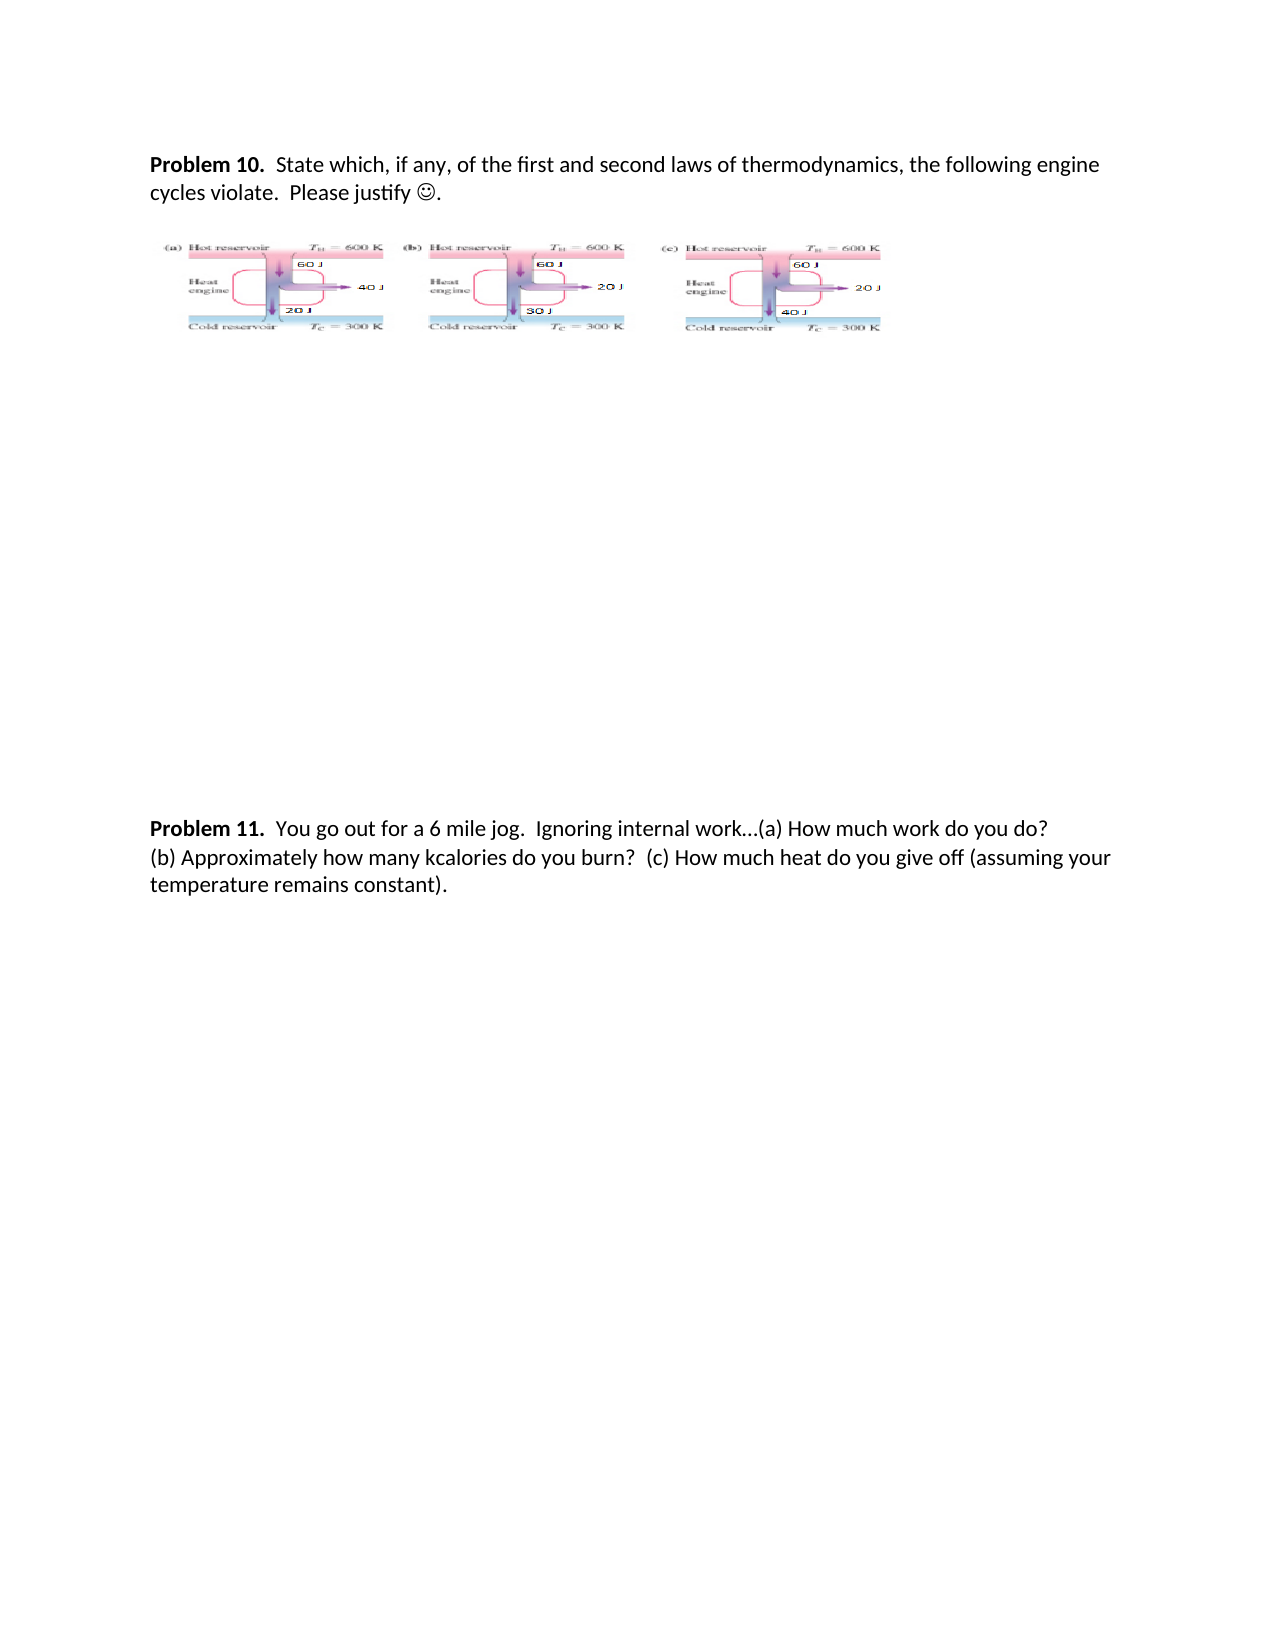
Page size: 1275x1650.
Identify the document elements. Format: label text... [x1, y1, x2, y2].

text (b) Approximately how many kcalories do you burn? (c) How much heat do you give off (assuming your temperature remains constant). [150, 843, 1125, 899]
text Problem 10. State which, if any, of the first and second laws of thermodynamics, the following engine cycles violate. Please justify . [150, 150, 1125, 206]
text Problem 11. You go out for a 6 mile jog. Ignoring internal work…(a) How much work do you do? [150, 814, 1125, 843]
picture [150, 234, 912, 451]
